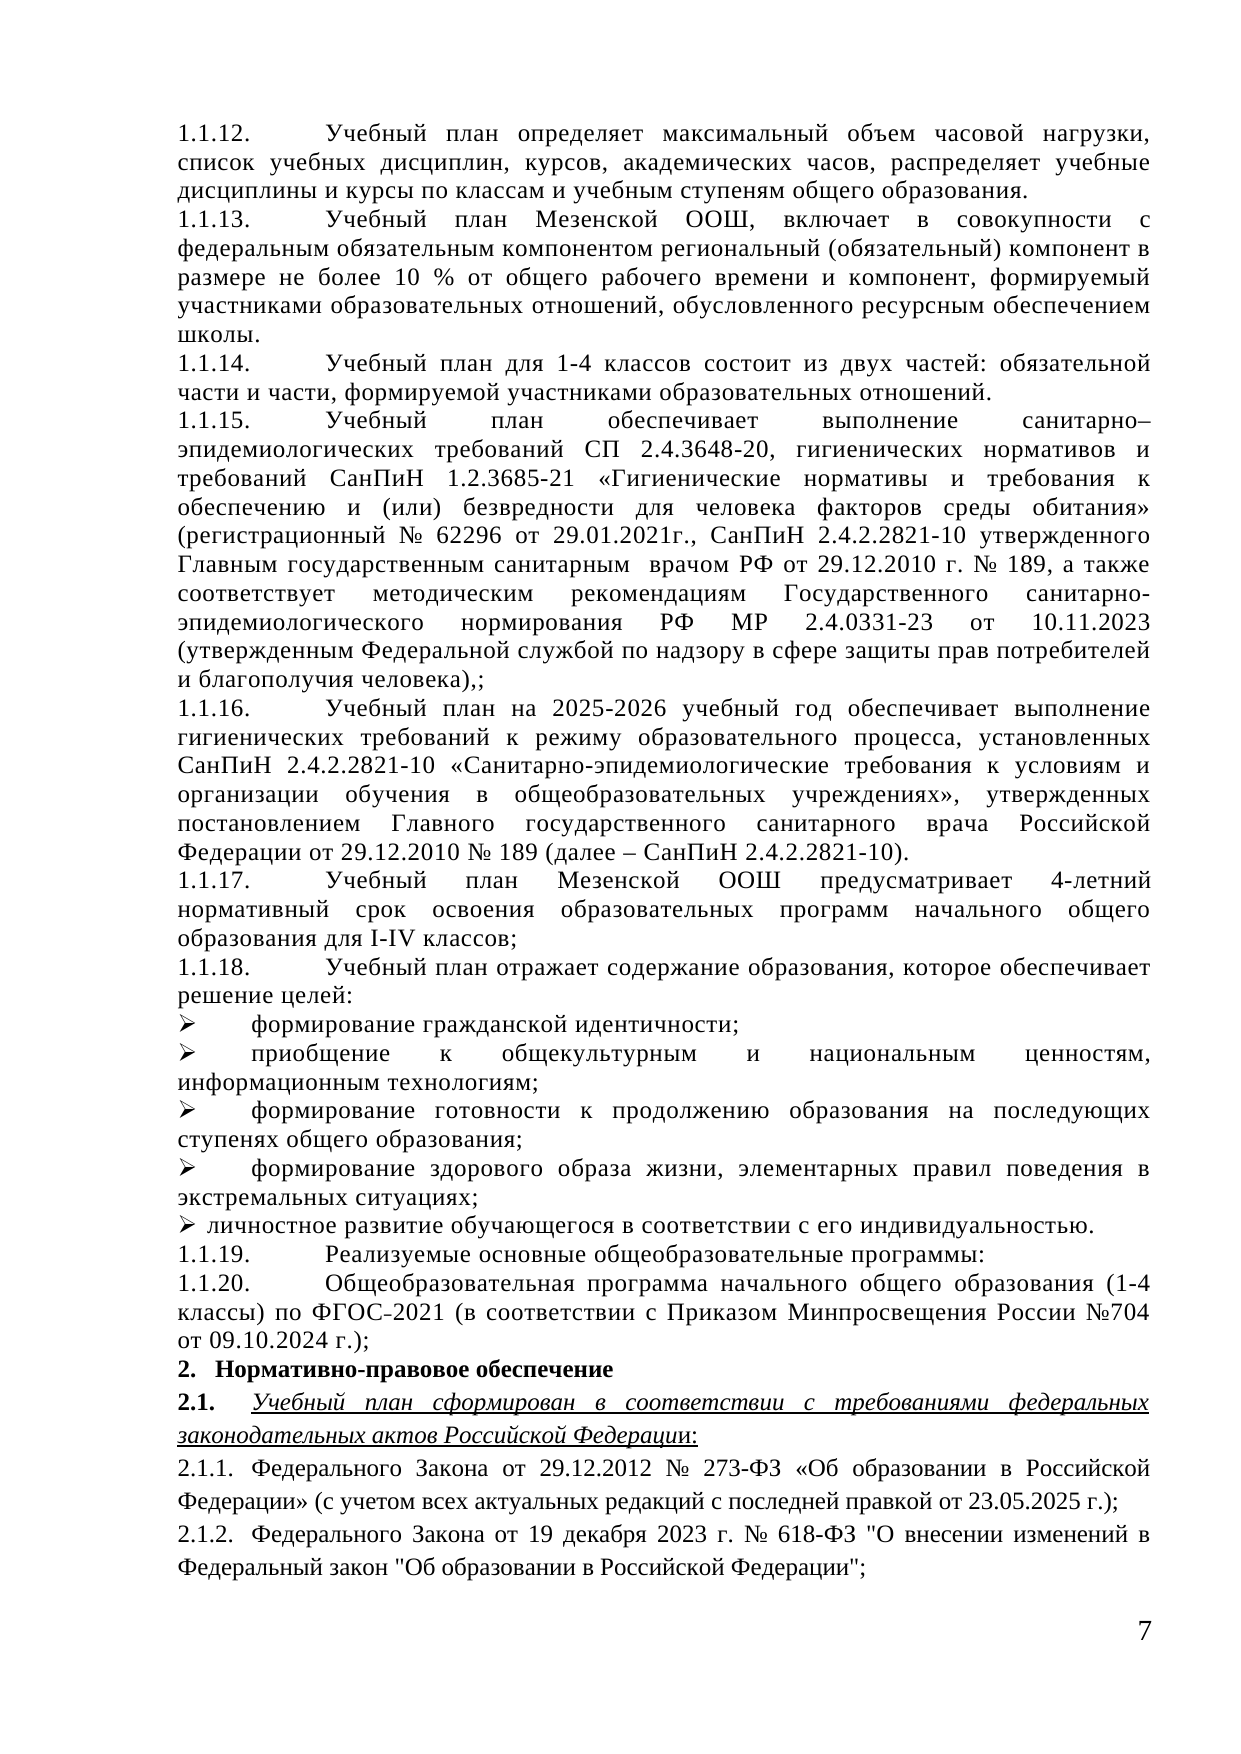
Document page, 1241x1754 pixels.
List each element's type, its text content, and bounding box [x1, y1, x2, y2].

list формирование готовности к продолжению образования на последующих ступенях общего образования; [177, 1096, 1152, 1153]
list Учебный план сформирован в соответствии с требованиями федеральных законодательных актов Российской Федерации: [177, 1387, 1152, 1449]
list Учебный план на 2025-2026 учебный год обеспечивает выполнение гигиенических требований к режиму образовательного процесса, установленных СанПиН 2.4.2.2821-10 «Санитарно-эпидемиологические требования к условиям и организации обучения в общеобразовательных учреждениях», утвержденных постановлением Главного государственного санитарного врача Российской Федерации от 29.12.2010 № 189 (далее – СанПиН 2.4.2.2821-10). [177, 693, 1152, 866]
list Федерального Закона от 29.12.2012 № 273-ФЗ «Об образовании в Российской Федерации» (с учетом всех актуальных редакций с последней правкой от 23.05.2025 г.); [177, 1453, 1152, 1515]
list Учебный план обеспечивает выполнение санитарно–эпидемиологических требований СП 2.4.3648-20, гигиенических нормативов и требований СанПиН 1.2.3685-21 «Гигиенические нормативы и требования к обеспечению и (или) безвредности для человека факторов среды обитания» (регистрационный № 62296 от 29.01.2021г., СанПиН 2.4.2.2821-10 утвержденного Главным государственным санитарным врачом РФ от 29.12.2010 г. № 189, а также соответствует методическим рекомендациям Государственного санитарно-эпидемиологического нормирования РФ МР 2.4.0331-23 от 10.11.2023 (утвержденным Федеральной службой по надзору в сфере защиты прав потребителей и благополучия человека),; [177, 406, 1152, 693]
list Учебный план отражает содержание образования, которое обеспечивает решение целей: [177, 952, 1152, 1009]
list личностное развитие обучающегося в соответствии с его индивидуальностью. [177, 1211, 1152, 1239]
list формирование здорового образа жизни, элементарных правил поведения в экстремальных ситуациях; [177, 1153, 1152, 1211]
list Общеобразовательная программа начального общего образования (1-4 классы) по ФГОС˗2021 (в соответствии с Приказом Минпросвещения России №704 от 09.10.2024 г.); [177, 1268, 1152, 1354]
list Нормативно-правовое обеспечение [177, 1354, 1152, 1383]
list Реализуемые основные общеобразовательные программы: [177, 1239, 1152, 1268]
list Федерального Закона от 19 декабря 2023 г. № 618-ФЗ "О внесении изменений в Федеральный закон "Об образовании в Российской Федерации"; [177, 1519, 1152, 1581]
list Учебный план Мезенской ООШ предусматривает 4-летний нормативный срок освоения образовательных программ начального общего образования для I-IV классов; [177, 866, 1152, 952]
list приобщение к общекультурным и национальным ценностям, информационным технологиям; [177, 1038, 1152, 1096]
list формирование гражданской идентичности; [177, 1009, 1152, 1038]
list Учебный план Мезенской ООШ, включает в совокупности с федеральным обязательным компонентом региональный (обязательный) компонент в размере не более 10 % от общего рабочего времени и компонент, формируемый участниками образовательных отношений, обусловленного ресурсным обеспечением школы. [177, 204, 1152, 348]
list Учебный план для 1-4 классов состоит из двух частей: обязательной части и части, формируемой участниками образовательных отношений. [177, 348, 1152, 406]
list Учебный план определяет максимальный объем часовой нагрузки, список учебных дисциплин, курсов, академических часов, распределяет учебные дисциплины и курсы по классам и учебным ступеням общего образования. [177, 118, 1152, 204]
